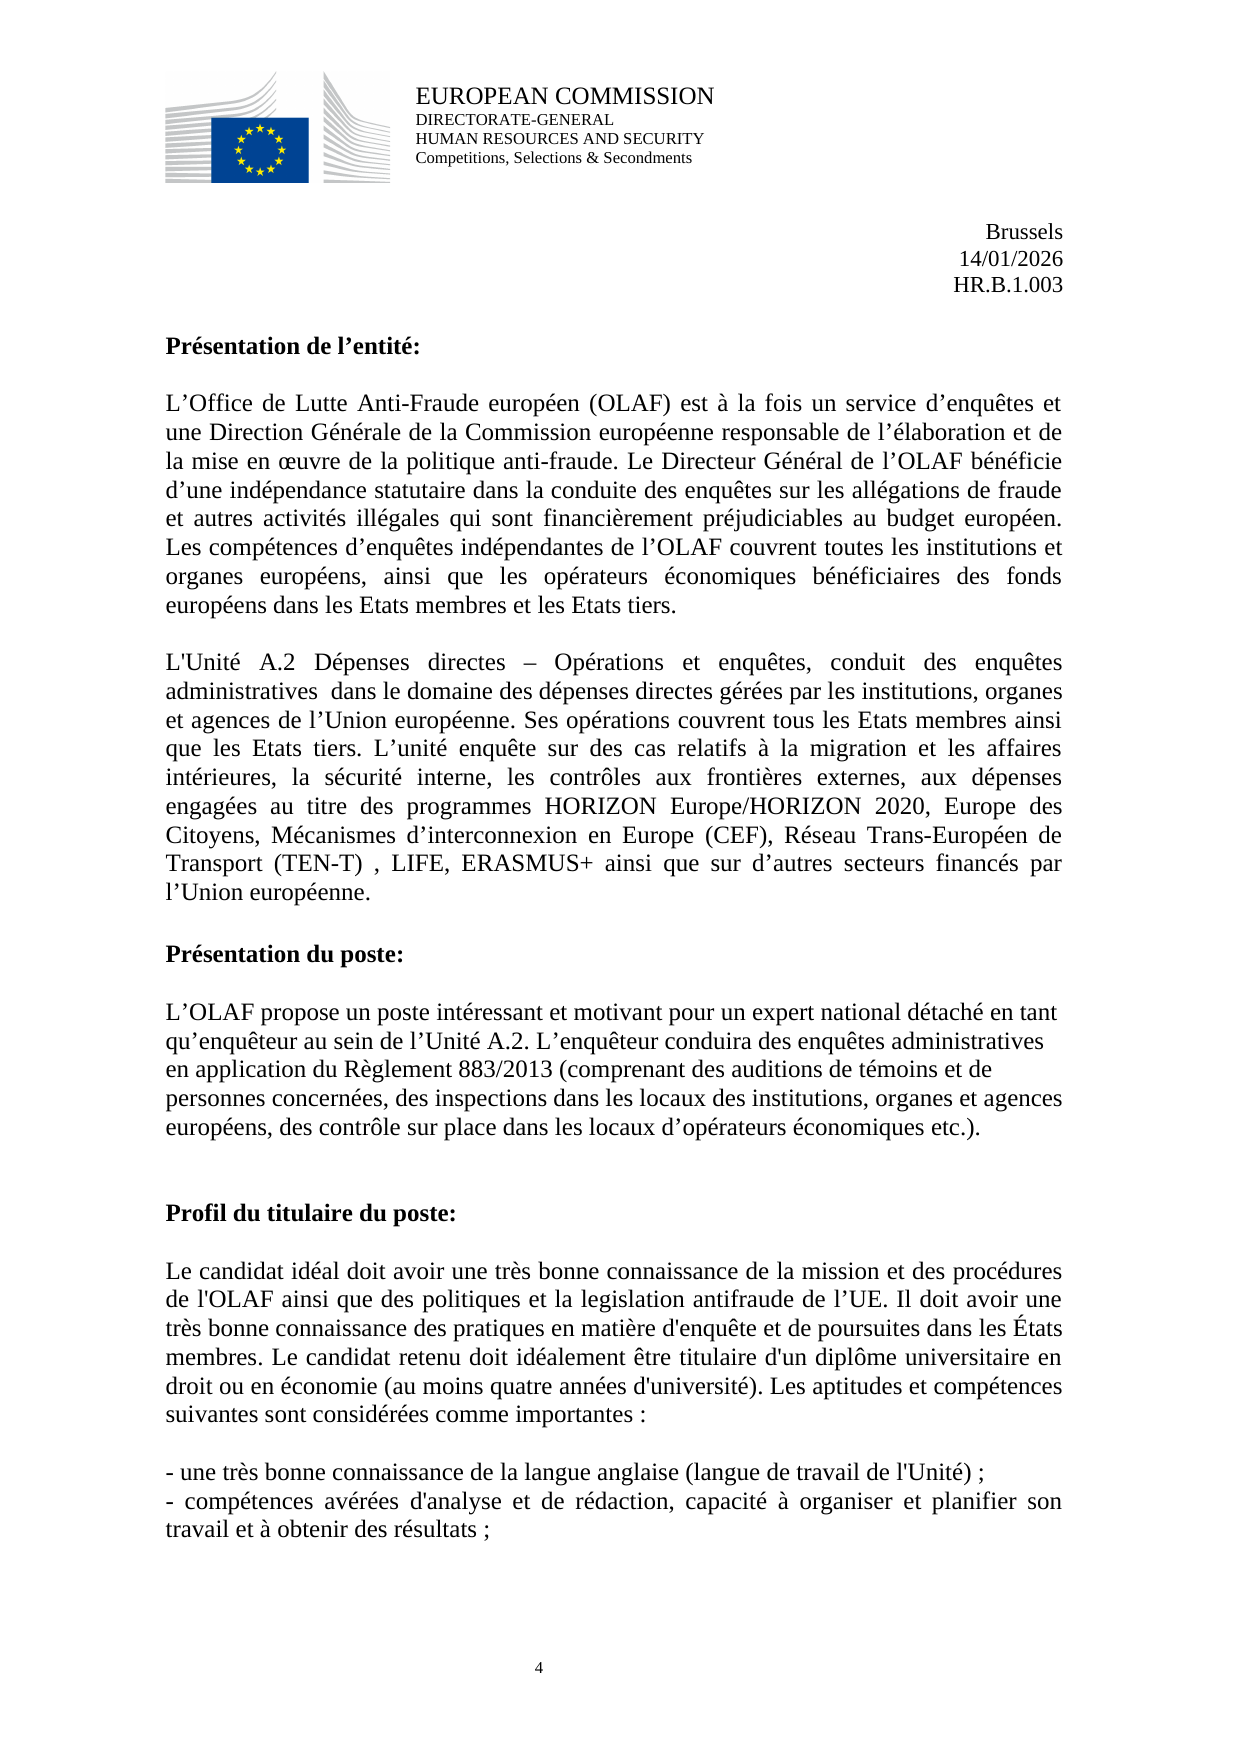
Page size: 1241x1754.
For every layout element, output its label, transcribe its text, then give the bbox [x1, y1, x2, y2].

text HR.B.1.003 [165, 271, 1063, 297]
text - compétences avérées d'analyse et de rédaction, capacité à organiser et planifier son travail et à obtenir des résultats ; [165, 1486, 1063, 1543]
text Présentation du poste: [165, 939, 1063, 968]
text Brussels [165, 134, 1063, 245]
picture [165, 71, 391, 183]
text Profil du titulaire du poste: [165, 1198, 1063, 1227]
text 14/01/2026 [165, 245, 1063, 271]
text L’OLAF propose un poste intéressant et motivant pour un expert national détaché en tant qu’enquêteur au sein de l’Unité A.2. L’enquêteur conduira des enquêtes administratives en application du Règlement 883/2013 (comprenant des auditions de témoins et de personnes concernées, des inspections dans les locaux des institutions, organes et agences européens, des contrôle sur place dans les locaux d’opérateurs économiques etc.). [165, 997, 1063, 1141]
text L'Unité A.2 Dépenses directes – Opérations et enquêtes, conduit des enquêtes administratives dans le domaine des dépenses directes gérées par les institutions, organes et agences de l’Union européenne. Ses opérations couvrent tous les Etats membres ainsi que les Etats tiers. L’unité enquête sur des cas relatifs à la migration et les affaires intérieures, la sécurité interne, les contrôles aux frontières externes, aux dépenses engagées au titre des programmes HORIZON Europe/HORIZON 2020, Europe des Citoyens, Mécanismes d’interconnexion en Europe (CEF), Réseau Trans-Européen de Transport (TEN-T) , LIFE, ERASMUS+ ainsi que sur d’autres secteurs financés par l’Union européenne. [165, 647, 1063, 906]
text - une très bonne connaissance de la langue anglaise (langue de travail de l'Unité) ; [165, 1457, 1063, 1486]
text L’Office de Lutte Anti-Fraude européen (OLAF) est à la fois un service d’enquêtes et une Direction Générale de la Commission européenne responsable de l’élaboration et de la mise en œuvre de la politique anti-fraude. Le Directeur Général de l’OLAF bénéficie d’une indépendance statutaire dans la conduite des enquêtes sur les allégations de fraude et autres activités illégales qui sont financièrement préjudiciables au budget européen. Les compétences d’enquêtes indépendantes de l’OLAF couvrent toutes les institutions et organes européens, ainsi que les opérateurs économiques bénéficiaires des fonds européens dans les Etats membres et les Etats tiers. [165, 388, 1063, 618]
text Présentation de l’entité: [165, 331, 1063, 360]
text Le candidat idéal doit avoir une très bonne connaissance de la mission et des procédures de l'OLAF ainsi que des politiques et la legislation antifraude de l’UE. Il doit avoir une très bonne connaissance des pratiques en matière d'enquête et de poursuites dans les États membres. Le candidat retenu doit idéalement être titulaire d'un diplôme universitaire en droit ou en économie (au moins quatre années d'université). Les aptitudes et compétences suivantes sont considérées comme importantes : [165, 1256, 1063, 1428]
